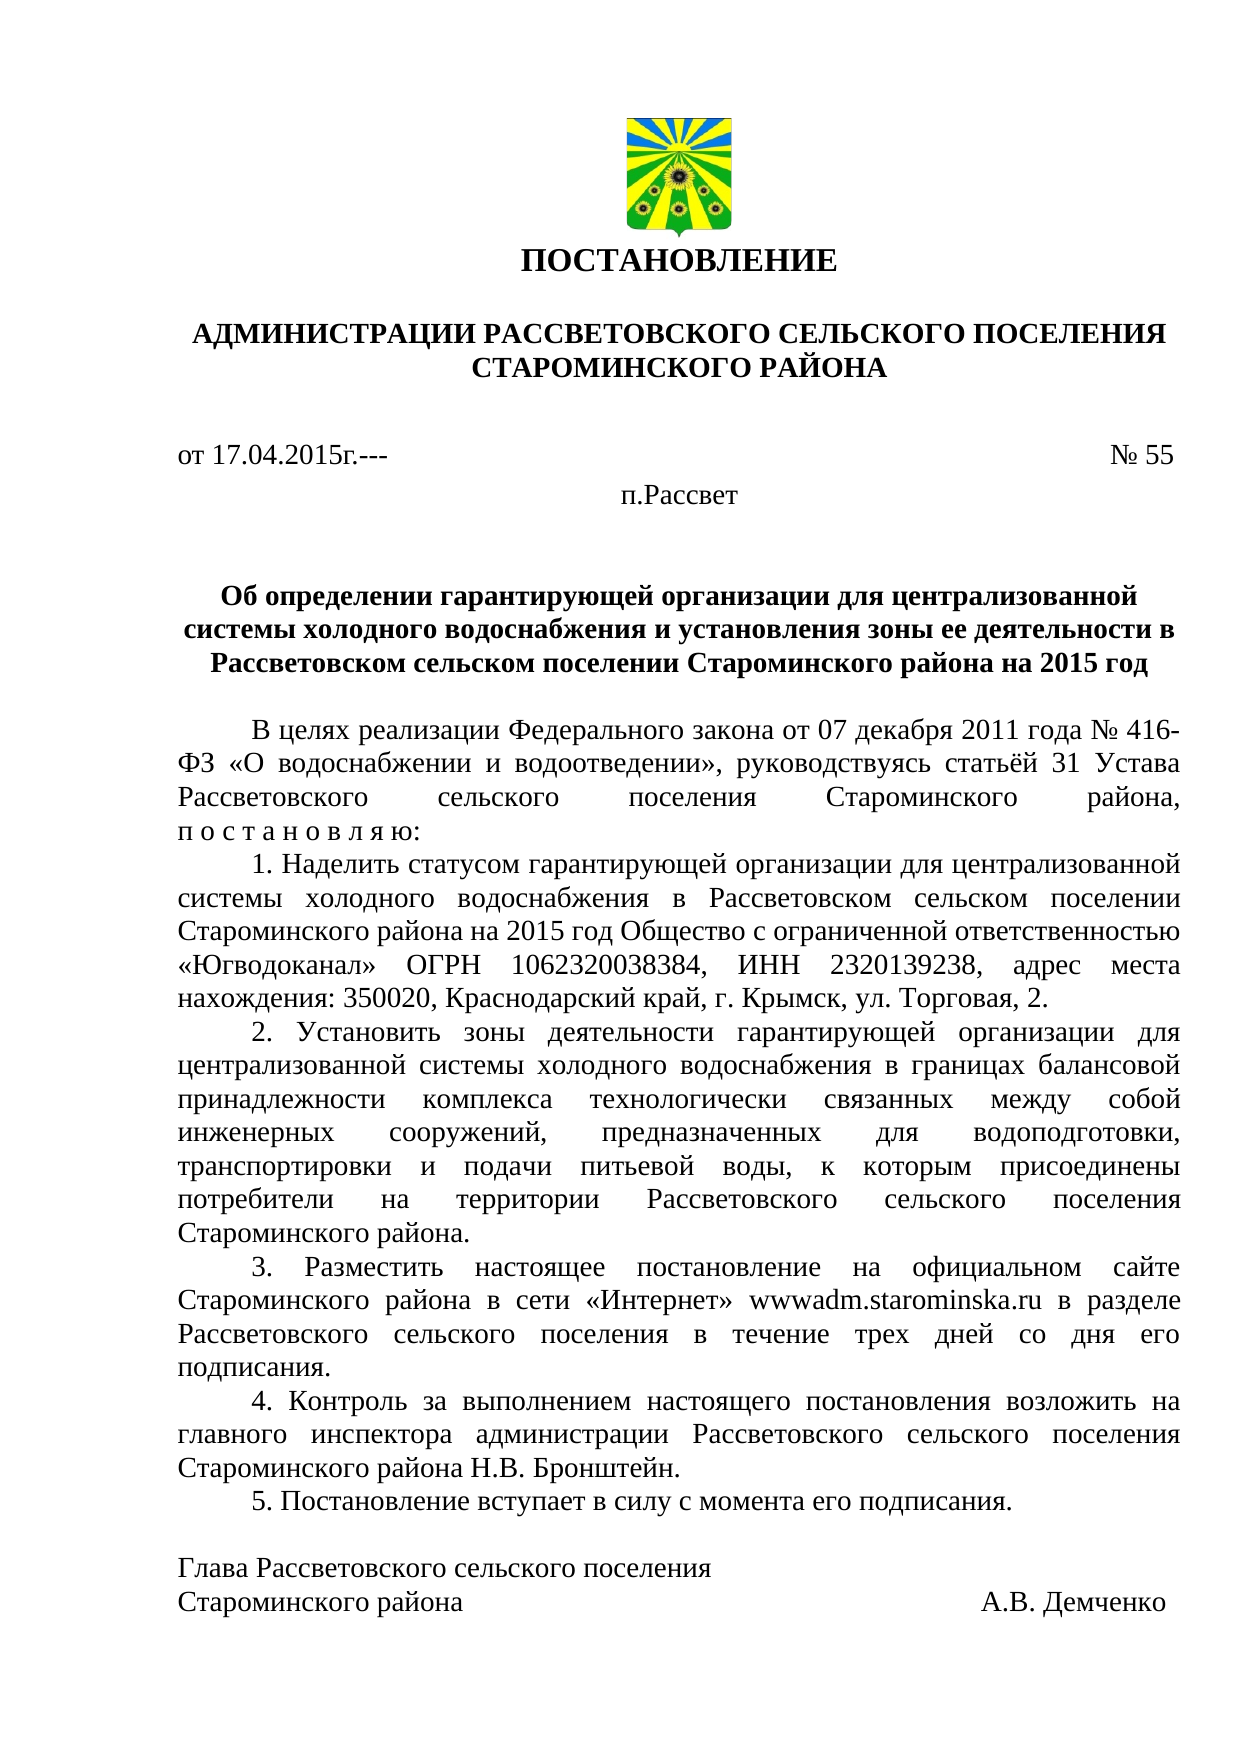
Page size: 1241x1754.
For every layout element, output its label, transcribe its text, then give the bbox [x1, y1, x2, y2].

text 4. Контроль за выполнением настоящего постановления возложить на главного инспектора администрации Рассветовского сельского поселения Староминского района Н.В. Бронштейн. [177, 1383, 1181, 1483]
text 2. Установить зоны деятельности гарантирующей организации для централизованной системы холодного водоснабжения в границах балансовой принадлежности комплекса технологически связанных между собой инженерных сооружений, предназначенных для водоподготовки, транспортировки и подачи питьевой воды, к которым присоединены потребители на территории Рассветовского сельского поселения Староминского района. [177, 1014, 1181, 1249]
picture [626, 118, 732, 240]
text п.Рассвет [177, 477, 1181, 511]
text Глава Рассветовского сельского поселения [177, 1551, 1181, 1584]
subtitle от 17.04.2015г.--- № 55 [177, 437, 1181, 471]
subtitle ПОСТАНОВЛЕНИЕ [177, 240, 1181, 278]
text Об определении гарантирующей организации для централизованной системы холодного водоснабжения и установления зоны ее деятельности в Рассветовском сельском поселении Староминского района на 2015 год [177, 578, 1181, 678]
text В целях реализации Федерального закона от 07 декабря 2011 года № 416-ФЗ «О водоснабжении и водоотведении», руководствуясь статьёй 31 Устава Рассветовского сельского поселения Староминского района, п о с т а н о в л я ю: [177, 712, 1181, 846]
text Староминского района А.В. Демченко [177, 1584, 1181, 1618]
text 3. Разместить настоящее постановление на официальном сайте Староминского района в сети «Интернет» wwwadm.starominska.ru в разделе Рассветовского сельского поселения в течение трех дней со дня его подписания. [177, 1249, 1181, 1383]
text 5. Постановление вступает в силу с момента его подписания. [177, 1483, 1181, 1517]
text АДМИНИСТРАЦИИ РАССВЕТОВСКОГО СЕЛЬСКОГО ПОСЕЛЕНИЯ СТАРОМИНСКОГО РАЙОНА [177, 317, 1181, 384]
text 1. Наделить статусом гарантирующей организации для централизованной системы холодного водоснабжения в Рассветовском сельском поселении Староминского района на 2015 год Общество с ограниченной ответственностью «Югводоканал» ОГРН 1062320038384, ИНН 2320139238, адрес места нахождения: 350020, Краснодарский край, г. Крымск, ул. Торговая, 2. [177, 846, 1181, 1014]
